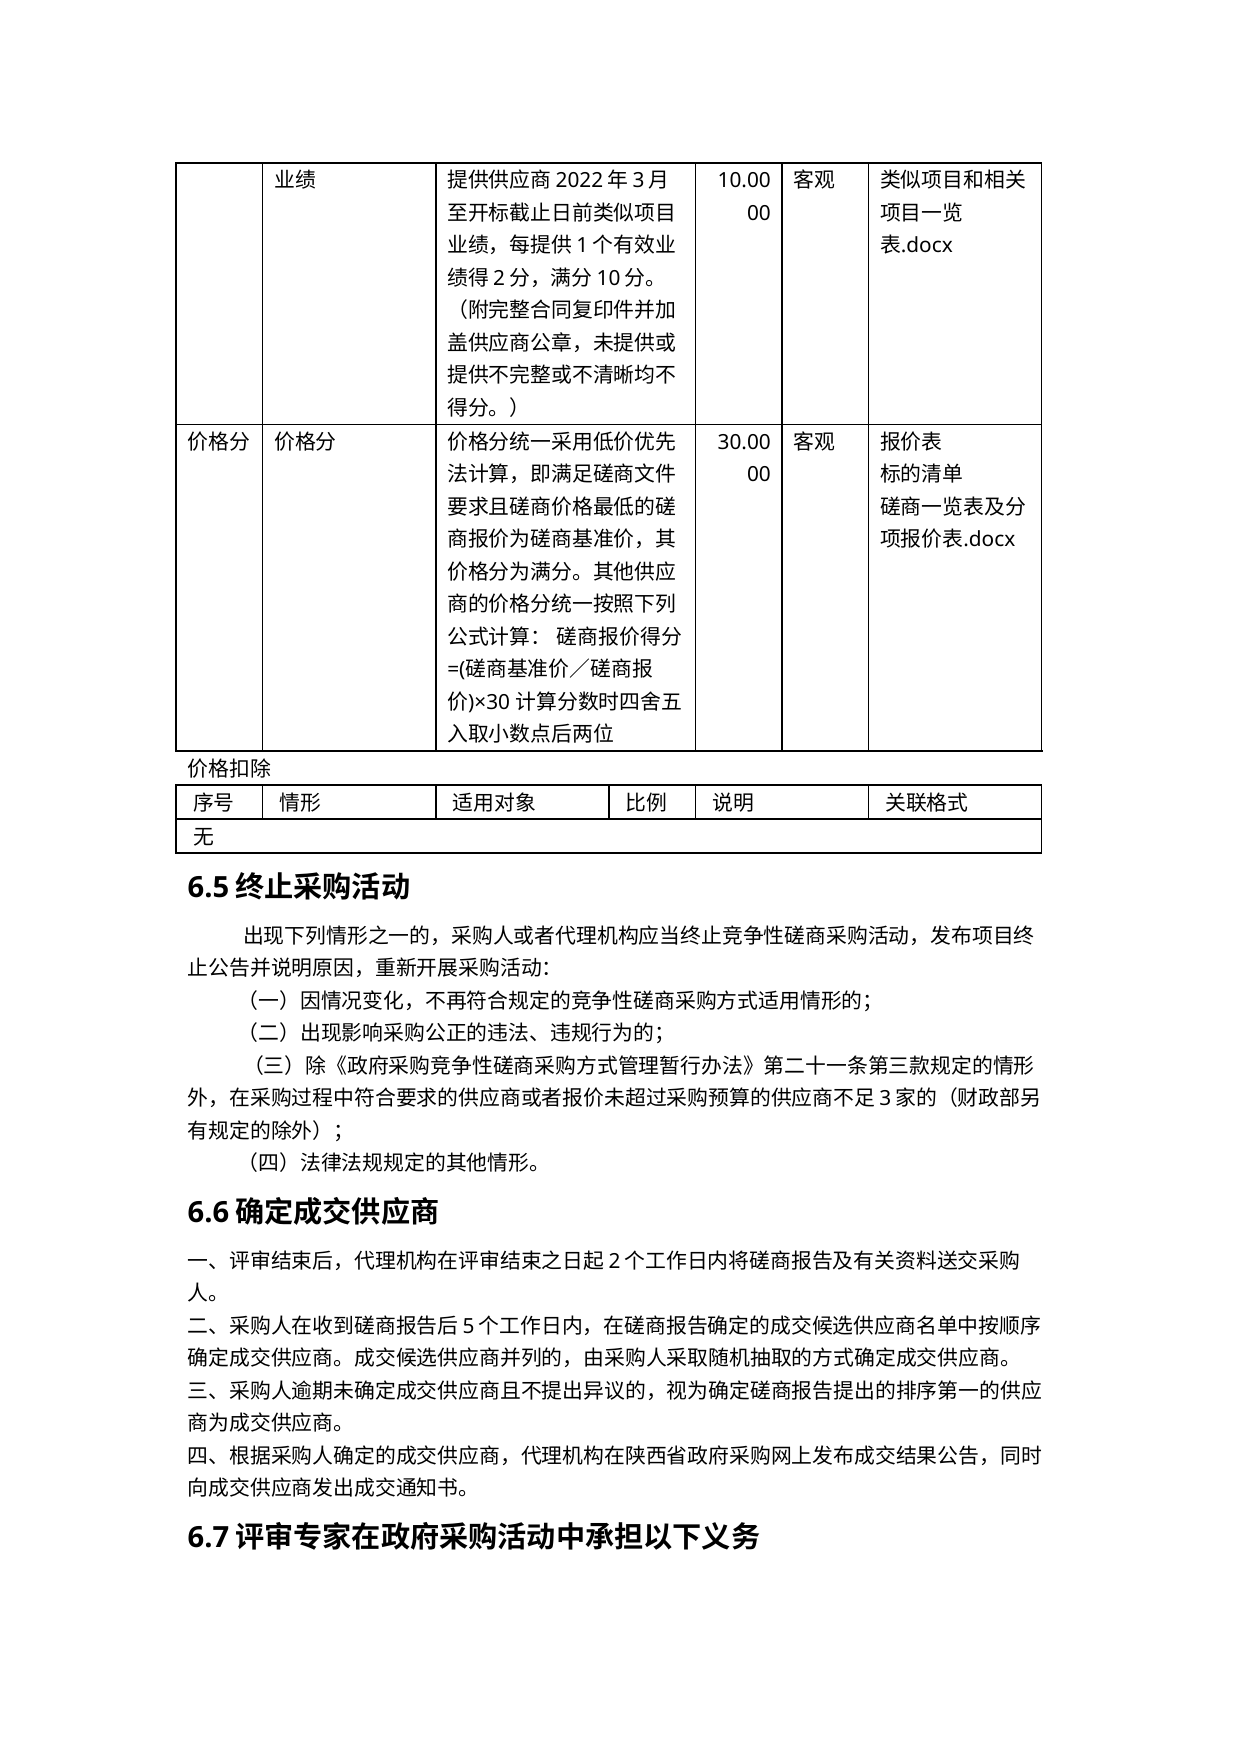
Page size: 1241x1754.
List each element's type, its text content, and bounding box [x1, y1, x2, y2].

text 二、采购人在收到磋商报告后5个工作日内，在磋商报告确定的成交候选供应商名单中按顺序确定成交供应商。成交候选供应商并列的，由采购人采取随机抽取的方式确定成交供应商。 [187, 1309, 1053, 1374]
table_header 序号 [177, 786, 262, 818]
text （二）出现影响采购公正的违法、违规行为的； [187, 1016, 1053, 1049]
table_header 适用对象 [437, 786, 608, 818]
table_header 关联格式 [869, 786, 1041, 818]
text 6.5终止采购活动 [187, 854, 1053, 919]
text 价格扣除 [187, 752, 1053, 784]
text 四、根据采购人确定的成交供应商，代理机构在陕西省政府采购网上发布成交结果公告，同时向成交供应商发出成交通知书。 [187, 1439, 1053, 1504]
text （三）除《政府采购竞争性磋商采购方式管理暂行办法》第二十一条第三款规定的情形外，在采购过程中符合要求的供应商或者报价未超过采购预算的供应商不足3家的（财政部另有规定的除外）； [187, 1049, 1053, 1146]
text 出现下列情形之一的，采购人或者代理机构应当终止竞争性磋商采购活动，发布项目终止公告并说明原因，重新开展采购活动： [187, 919, 1053, 984]
table_cell 价格分 [263, 425, 435, 750]
text 6.7评审专家在政府采购活动中承担以下义务 [187, 1504, 1053, 1569]
table_cell 10.0000 [696, 164, 781, 423]
table_header 说明 [696, 786, 868, 818]
text 一、评审结束后，代理机构在评审结束之日起2个工作日内将磋商报告及有关资料送交采购人。 [187, 1244, 1053, 1309]
table_cell 类似项目和相关项目一览表.docx [869, 164, 1041, 423]
text （一）因情况变化，不再符合规定的竞争性磋商采购方式适用情形的； [187, 984, 1053, 1016]
table_cell 报价表 标的清单 磋商一览表及分项报价表.docx [869, 425, 1041, 750]
text 三、采购人逾期未确定成交供应商且不提出异议的，视为确定磋商报告提出的排序第一的供应商为成交供应商。 [187, 1374, 1053, 1439]
text （四）法律法规规定的其他情形。 [187, 1146, 1053, 1179]
table_cell 价格分 [177, 425, 262, 750]
table_cell 客观 [783, 164, 868, 423]
table_cell 提供供应商2022年3月至开标截止日前类似项目业绩，每提供1个有效业绩得2分，满分10分。（附完整合同复印件并加盖供应商公章，未提供或提供不完整或不清晰均不得分。） [437, 164, 695, 423]
text 6.6确定成交供应商 [187, 1179, 1053, 1244]
table_cell 30.0000 [696, 425, 781, 750]
table_cell 业绩 [263, 164, 435, 423]
table_header 比例 [610, 786, 695, 818]
table_cell 无 [177, 820, 1041, 852]
table_cell 价格分统一采用低价优先法计算，即满足磋商文件要求且磋商价格最低的磋商报价为磋商基准价，其价格分为满分。其他供应商的价格分统一按照下列公式计算： 磋商报价得分=(磋商基准价／磋商报价)×30 计算分数时四舍五入取小数点后两位 [437, 425, 695, 750]
table_header 情形 [263, 786, 435, 818]
table_cell 客观 [783, 425, 868, 750]
